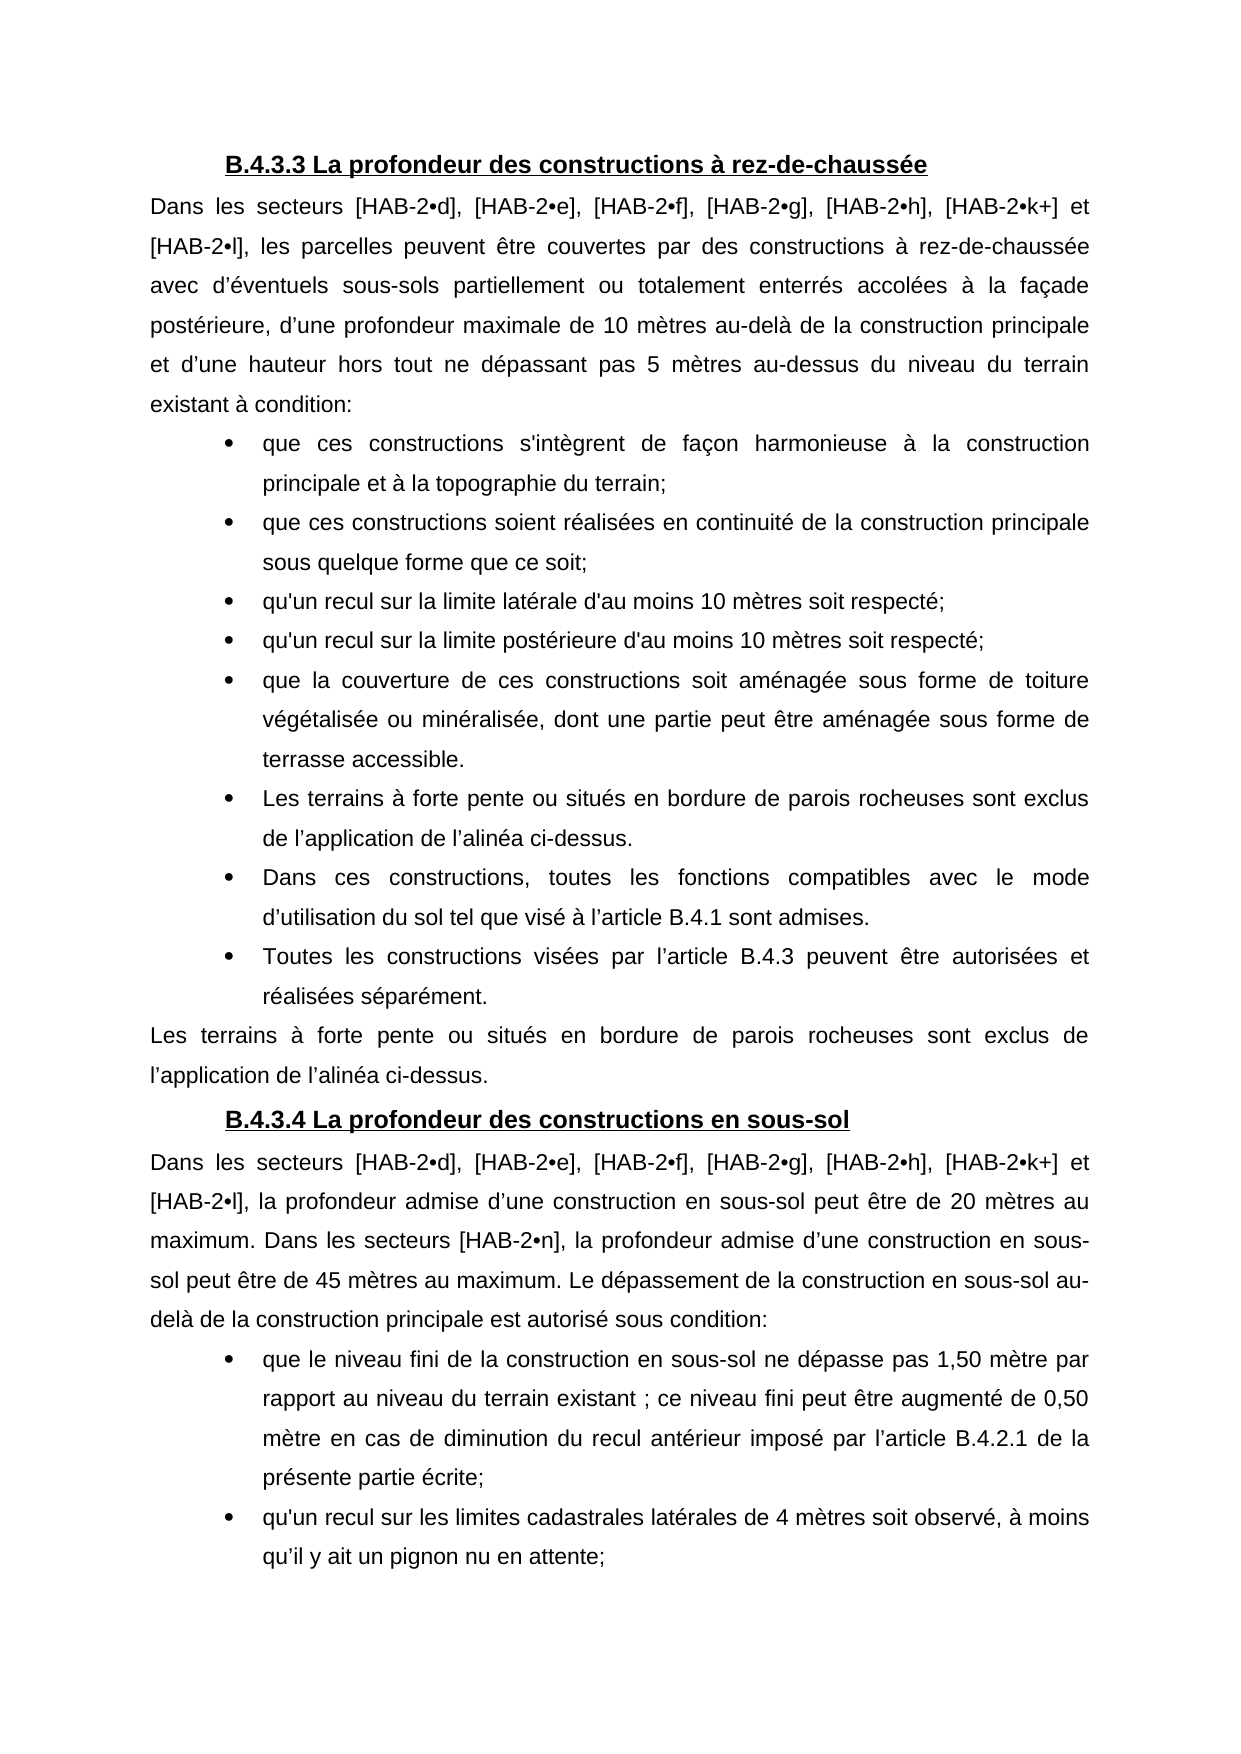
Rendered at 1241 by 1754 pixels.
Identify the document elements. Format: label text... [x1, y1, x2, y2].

list Les terrains à forte pente ou situés en bordure de parois rocheuses sont exclus de l’application de l’alinéa ci-dessus. [225, 785, 1090, 851]
list Dans ces constructions, toutes les fonctions compatibles avec le mode d’utilisation du sol tel que visé à l’article B.4.1 sont admises. [225, 864, 1090, 930]
subtitle B.4.3.3 La profondeur des constructions à rez-de-chaussée [225, 150, 1090, 179]
list que ces constructions s'intègrent de façon harmonieuse à la construction principale et à la topographie du terrain; [225, 430, 1090, 496]
subtitle B.4.3.4 La profondeur des constructions en sous-sol [225, 1105, 1090, 1134]
list Toutes les constructions visées par l’article B.4.3 peuvent être autorisées et réalisées séparément. [225, 943, 1090, 1009]
list qu'un recul sur la limite latérale d'au moins 10 mètres soit respecté; [225, 588, 1090, 614]
list que la couverture de ces constructions soit aménagée sous forme de toiture végétalisée ou minéralisée, dont une partie peut être aménagée sous forme de terrasse accessible. [225, 667, 1090, 772]
list que ces constructions soient réalisées en continuité de la construction principale sous quelque forme que ce soit; [225, 509, 1090, 575]
text Les terrains à forte pente ou situés en bordure de parois rocheuses sont exclus de l’application de l’alinéa ci-dessus. [150, 1022, 1090, 1088]
text Dans les secteurs [HAB-2•d], [HAB-2•e], [HAB-2•f], [HAB-2•g], [HAB-2•h], [HAB-2•k+] et [HAB-2•l], les parcelles peuvent être couvertes par des constructions à rez-de-chaussée avec d’éventuels sous-sols partiellement ou totalement enterrés accolées à la façade postérieure, d’une profondeur maximale de 10 mètres au-delà de la construction principale et d’une hauteur hors tout ne dépassant pas 5 mètres au-dessus du niveau du terrain existant à condition: [150, 193, 1090, 417]
text Dans les secteurs [HAB-2•d], [HAB-2•e], [HAB-2•f], [HAB-2•g], [HAB-2•h], [HAB-2•k+] et [HAB-2•l], la profondeur admise d’une construction en sous-sol peut être de 20 mètres au maximum. Dans les secteurs [HAB-2•n], la profondeur admise d’une construction en sous-sol peut être de 45 mètres au maximum. Le dépassement de la construction en sous-sol au-delà de la construction principale est autorisé sous condition: [150, 1148, 1090, 1333]
list qu'un recul sur la limite postérieure d'au moins 10 mètres soit respecté; [225, 627, 1090, 654]
list qu'un recul sur les limites cadastrales latérales de 4 mètres soit observé, à moins qu’il y ait un pignon nu en attente; [225, 1504, 1090, 1569]
list que le niveau fini de la construction en sous-sol ne dépasse pas 1,50 mètre par rapport au niveau du terrain existant ; ce niveau fini peut être augmenté de 0,50 mètre en cas de diminution du recul antérieur imposé par l’article B.4.2.1 de la présente partie écrite; [225, 1346, 1090, 1491]
